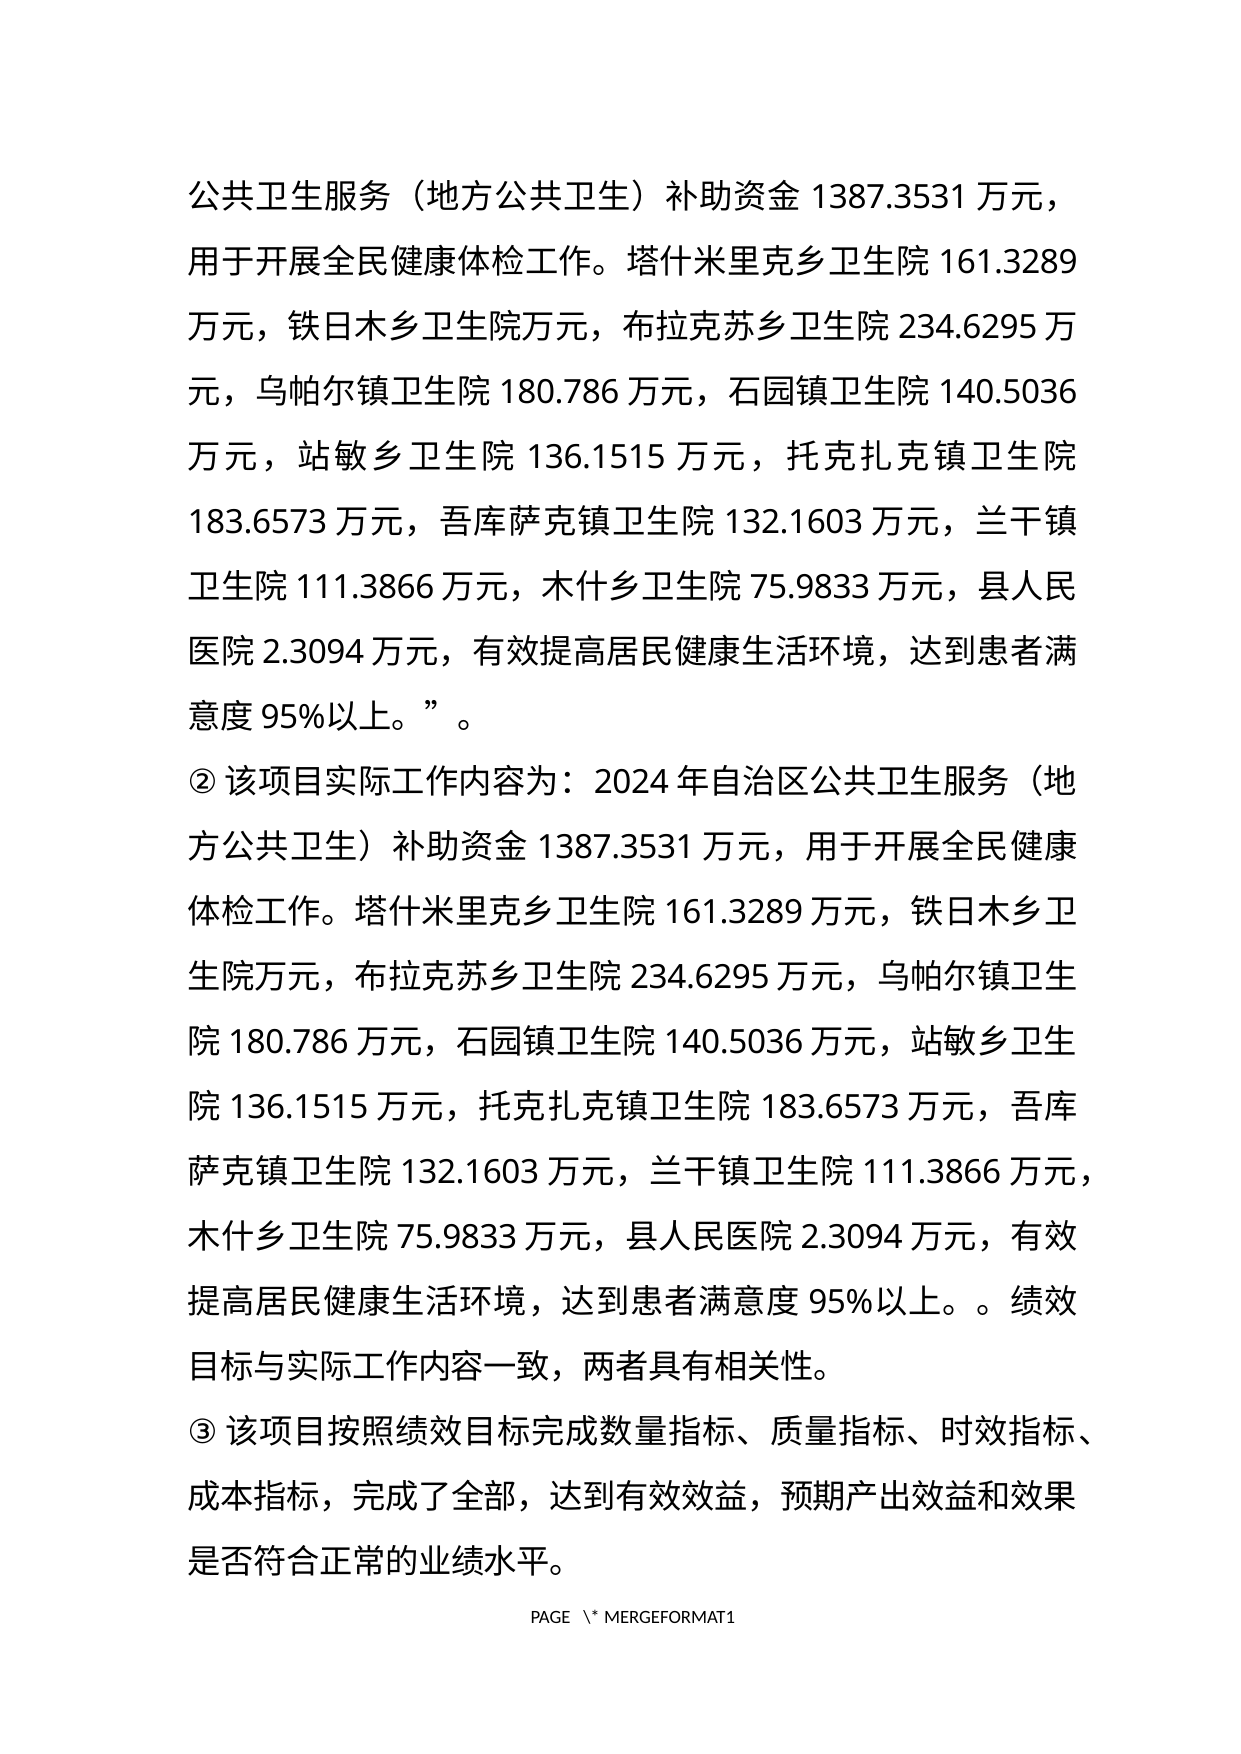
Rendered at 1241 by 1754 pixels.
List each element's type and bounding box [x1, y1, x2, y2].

text [187, 162, 1078, 1592]
